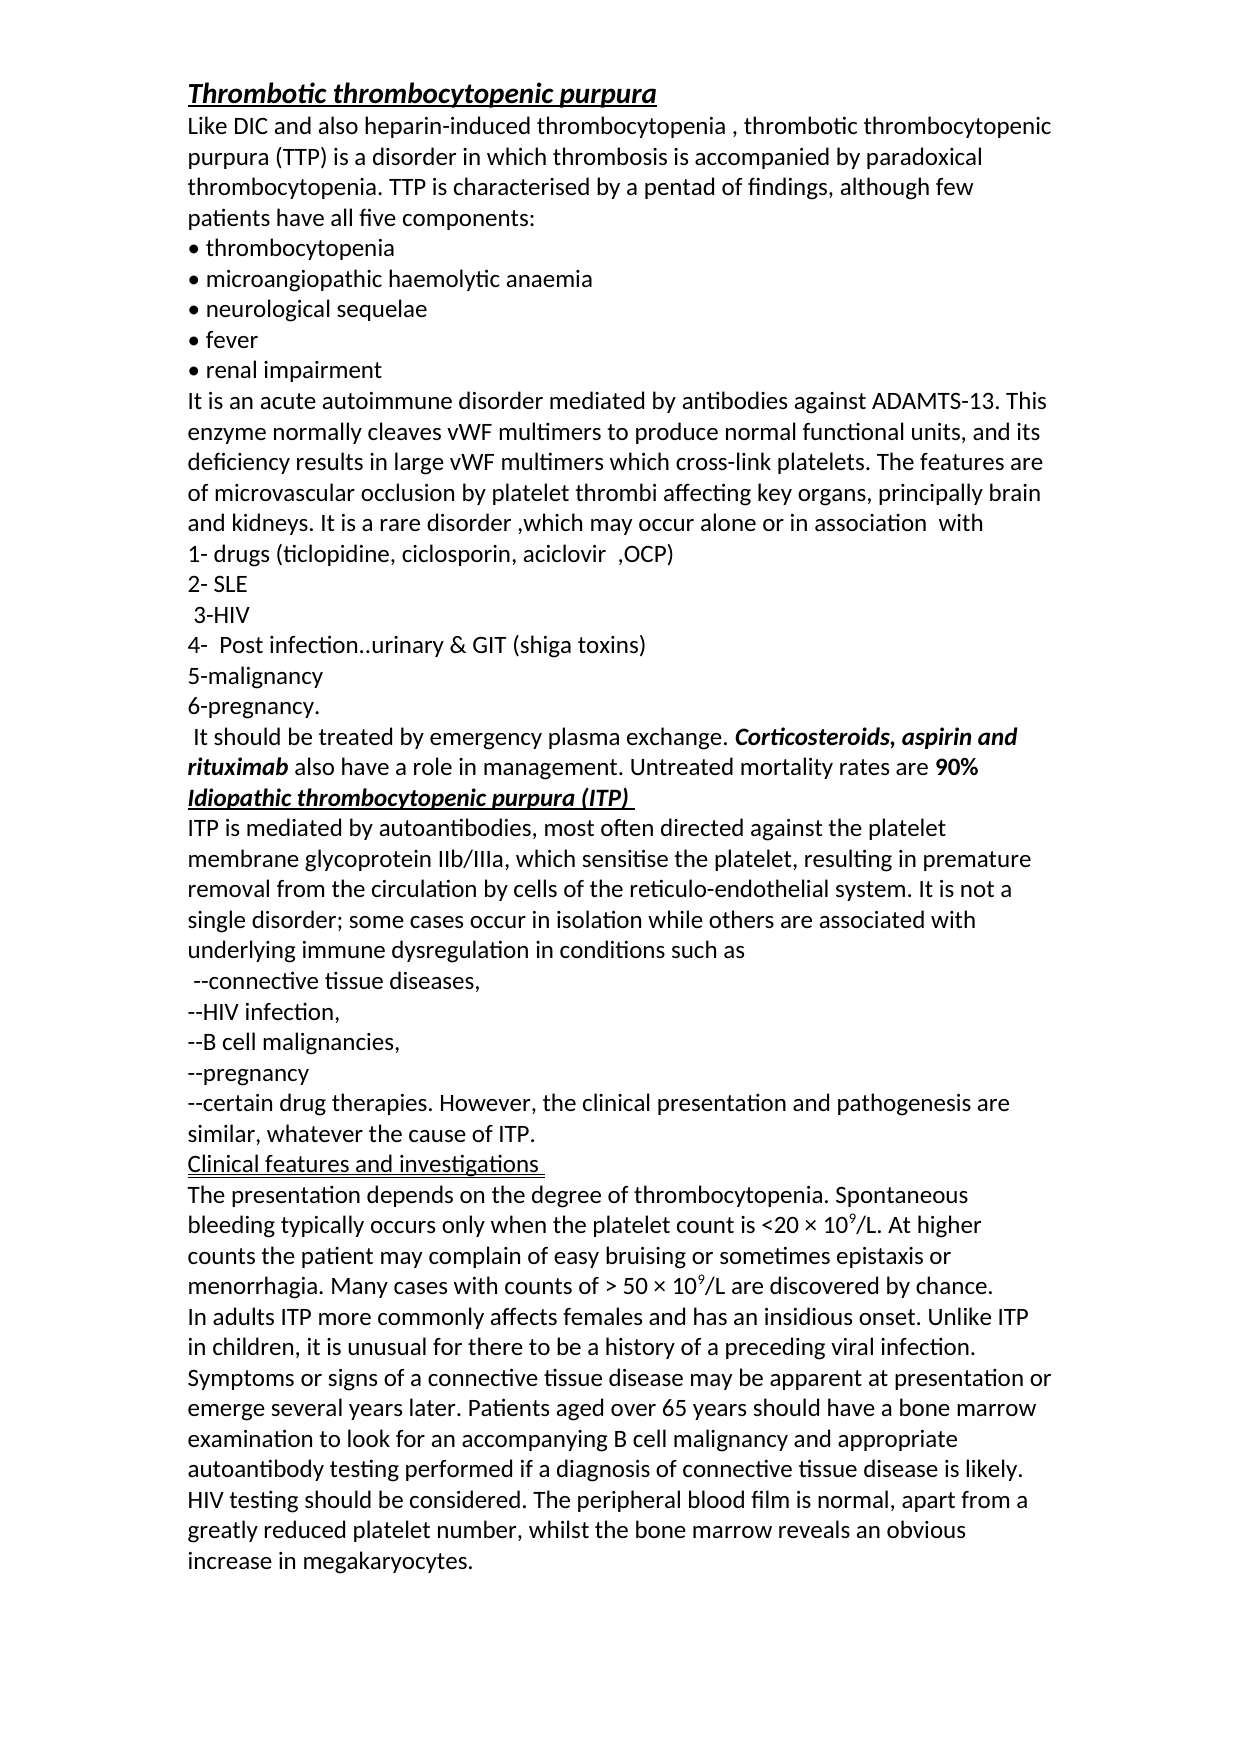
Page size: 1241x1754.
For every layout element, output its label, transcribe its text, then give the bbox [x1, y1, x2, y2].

table_header The presentation depends on the degree of thrombocytopenia. Spontaneous bleeding typically occurs only when the platelet count is <20 × 109/L. At higher counts the patient may complain of easy bruising or sometimes epistaxis or menorrhagia. Many cases with counts of > 50 × 109/L are discovered by chance. [188, 1179, 1053, 1301]
text 3-HIV 4- Post infection..urinary & GIT (shiga toxins) [187, 599, 1053, 660]
text 1- drugs (ticlopidine, ciclosporin, aciclovir ,OCP) 2- SLE [187, 538, 1053, 599]
text • fever [187, 324, 1053, 355]
text It is an acute autoimmune disorder mediated by antibodies against ADAMTS-13. This enzyme normally cleaves vWF multimers to produce normal functional units, and its deficiency results in large vWF multimers which cross-link platelets. The features are of microvascular occlusion by platelet thrombi affecting key organs, principally brain and kidneys. It is a rare disorder ,which may occur alone or in association with [187, 385, 1053, 538]
text • neurological sequelae [187, 294, 1053, 324]
text Like DIC and also heparin-induced thrombocytopenia , thrombotic thrombocytopenic purpura (TTP) is a disorder in which thrombosis is accompanied by paradoxical thrombocytopenia. TTP is characterised by a pentad of findings, although few patients have all five components: [187, 111, 1053, 233]
text It should be treated by emergency plasma exchange. Corticosteroids, aspirin and rituximab also have a role in management. Untreated mortality rates are 90% [187, 721, 1053, 782]
text 5-malignancy [187, 660, 1053, 690]
text 6-pregnancy. [187, 690, 1053, 721]
text • thrombocytopenia [187, 233, 1053, 263]
table_header In adults ITP more commonly affects females and has an insidious onset. Unlike ITP in children, it is unusual for there to be a history of a preceding viral infection. Symptoms or signs of a connective tissue disease may be apparent at presentation or emerge several years later. Patients aged over 65 years should have a bone marrow examination to look for an accompanying B cell malignancy and appropriate autoantibody testing performed if a diagnosis of connective tissue disease is likely. HIV testing should be considered. The peripheral blood film is normal, apart from a greatly reduced platelet number, whilst the bone marrow reveals an obvious increase in megakaryocytes. [188, 1301, 1053, 1576]
text • microangiopathic haemolytic anaemia [187, 263, 1053, 294]
text Thrombotic thrombocytopenic purpura [187, 75, 1053, 111]
table_header ITP is mediated by autoantibodies, most often directed against the platelet membrane glycoprotein IIb/IIIa, which sensitise the platelet, resulting in premature removal from the circulation by cells of the reticulo-endothelial system. It is not a single disorder; some cases occur in isolation while others are associated with underlying immune dysregulation in conditions such as --connective tissue diseases, --HIV infection, --B cell malignancies, --pregnancy --certain drug therapies. However, the clinical presentation and pathogenesis are similar, whatever the cause of ITP. [188, 813, 1044, 1148]
table_header Idiopathic thrombocytopenic purpura (ITP) [188, 782, 1053, 812]
table_header Clinical features and investigations [188, 1148, 1053, 1179]
text • renal impairment [187, 355, 1053, 385]
